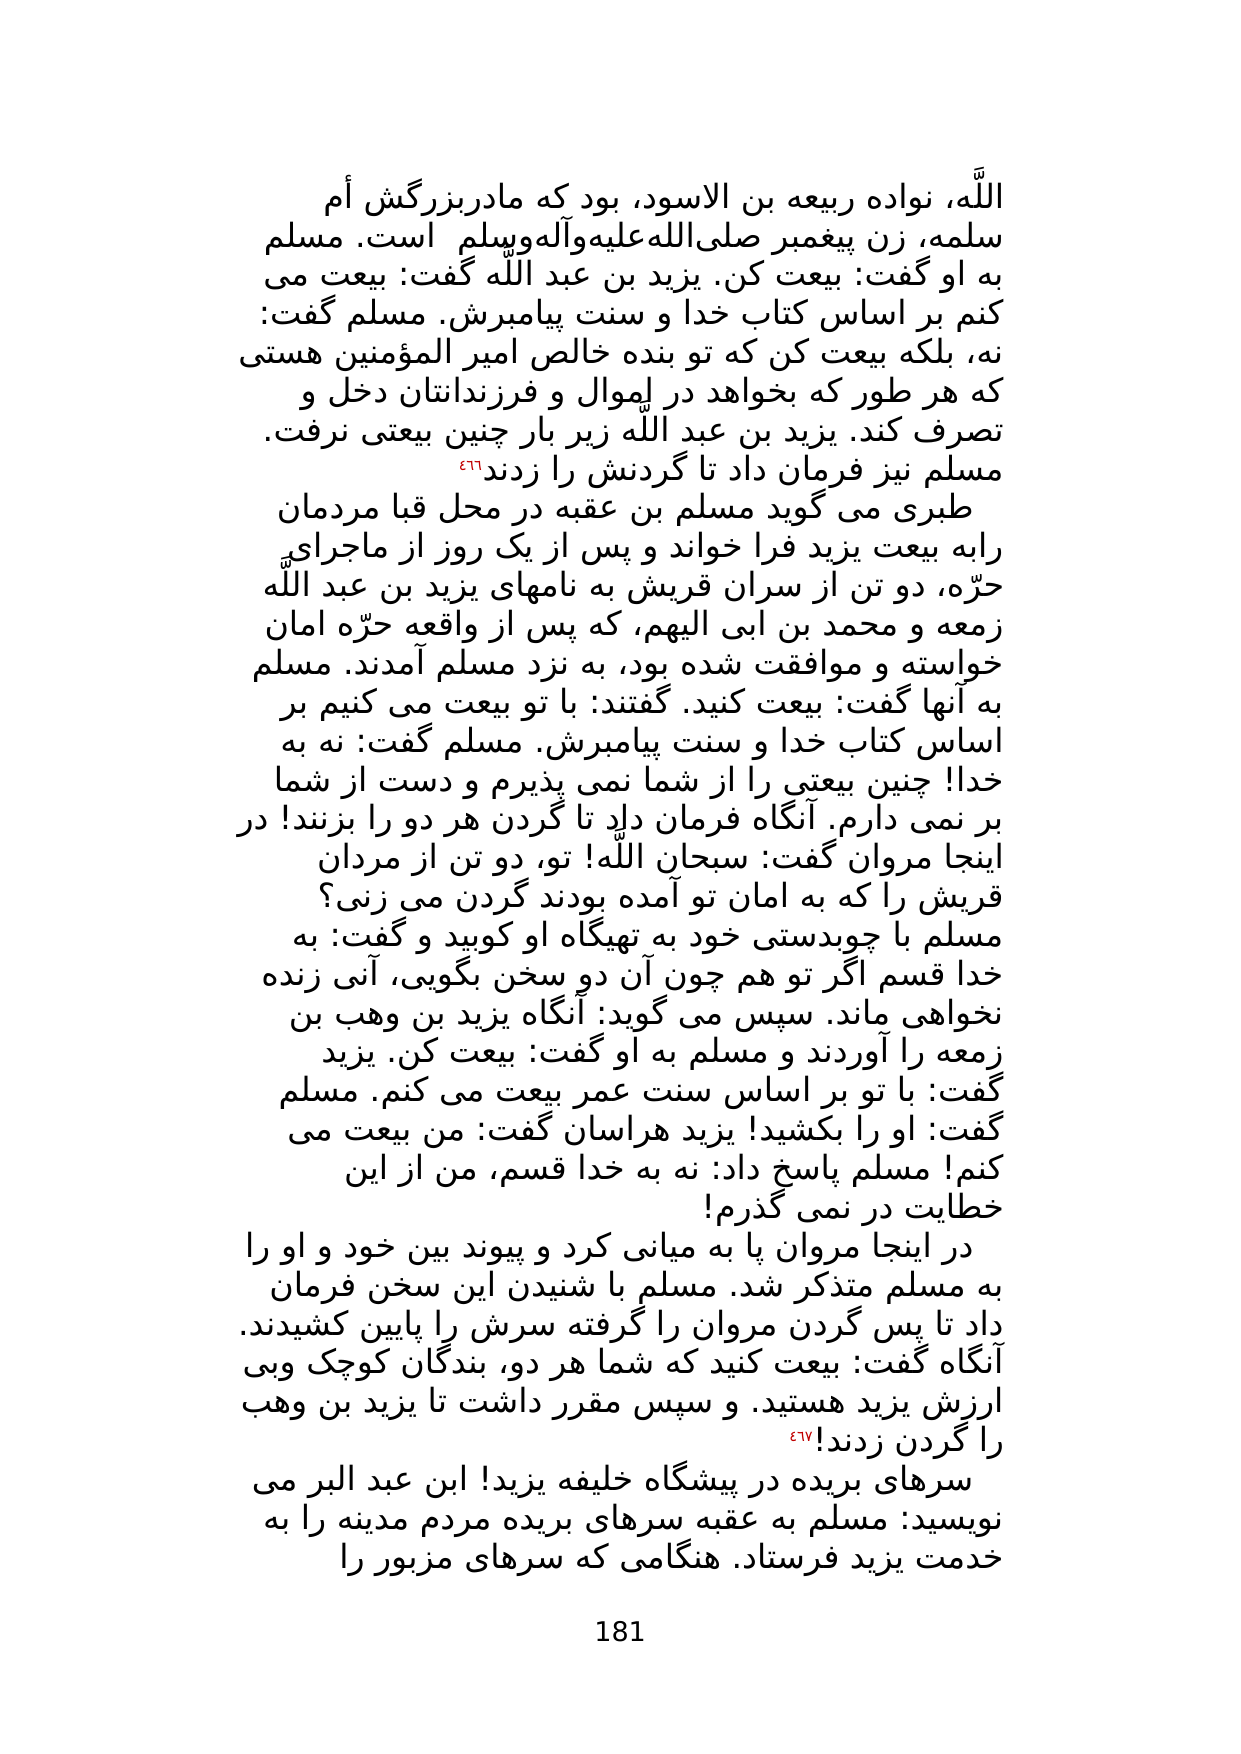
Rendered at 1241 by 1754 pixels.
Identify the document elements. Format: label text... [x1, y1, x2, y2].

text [236, 177, 1004, 488]
text طبرى مى گويد مسلم بن عقبه در محل قبا مردمان رابه بيعت يزيد فرا خواند و پس از يک روز از ماجراى حرّه، دو تن از سران قريش به نامهاى يزيد بن عبد اللَّه زمعه و محمد بن ابى اليهم، که پس از واقعه حرّه امان خواسته و موافقت شده بود، به نزد مسلم آمدند. مسلم به آنها گفت: بيعت کنيد. گفتند: با تو بيعت مى کنيم بر اساس کتاب خدا و سنت پيامبرش. مسلم گفت: نه به خدا! چنين بيعتى را از شما نمى پذيرم و دست از شما بر نمى دارم. آنگاه فرمان داد تا گردن هر دو را بزنند! در اينجا مروان گفت: سبحان اللَّه! تو، دو تن از مردان قريش را که به امان تو آمده بودند گردن مى زنى؟ مسلم با چوبدستى خود به تهيگاه او کوبيد و گفت: به خدا قسم اگر تو هم چون آن دو سخن بگويى، آنى زنده نخواهى ماند. سپس مى گويد: آنگاه يزيد بن وهب بن زمعه را آوردند و مسلم به او گفت: بيعت کن. يزيد گفت: با تو بر اساس سنت عمر بيعت مى کنم. مسلم گفت: او را بکشيد! يزيد هراسان گفت: من بيعت مى کنم! مسلم پاسخ داد: نه به خدا قسم، من از اين خطايت در نمى گذرم! [236, 488, 1004, 1226]
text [236, 1459, 1004, 1576]
text در اينجا مروان پا به ميانى کرد و پيوند بين خود و او را به مسلم متذکر شد. مسلم با شنيدن اين سخن فرمان داد تا پس گردن مروان را گرفته سرش را پايين کشيدند. آنگاه گفت: بيعت کنيد که شما هر دو، بندگان کوچک وبى ارزش يزيد هستيد. و سپس مقرر داشت تا يزيد بن وهب را گردن زدند!٤٦٧ [236, 1226, 1004, 1459]
